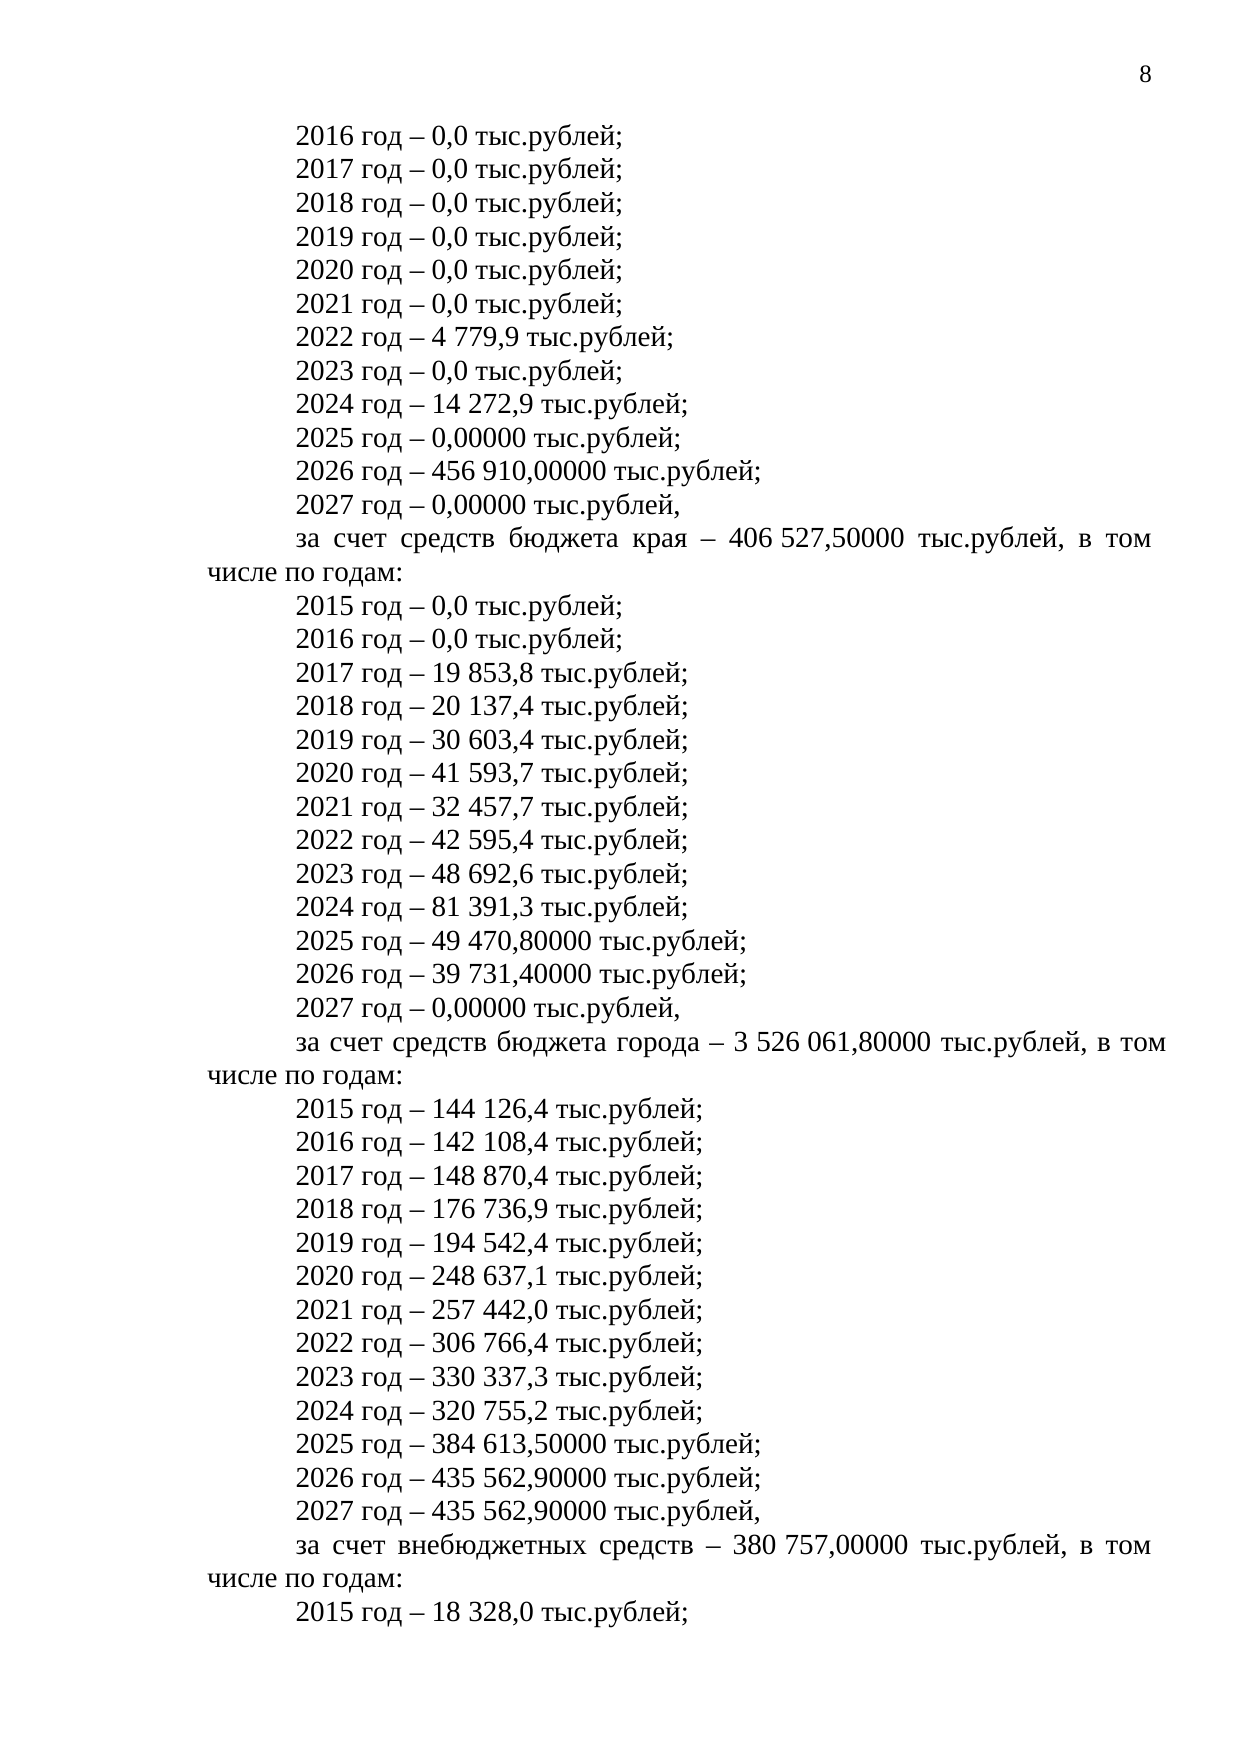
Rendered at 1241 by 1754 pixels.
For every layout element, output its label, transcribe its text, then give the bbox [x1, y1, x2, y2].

text 2018 год – 0,0 тыс.рублей; [207, 185, 1152, 219]
text 2020 год – 0,0 тыс.рублей; [207, 252, 1152, 286]
text 2021 год – 257 442,0 тыс.рублей; [207, 1292, 1152, 1326]
text 2024 год – 14 272,9 тыс.рублей; [207, 386, 1152, 420]
text 2015 год – 0,0 тыс.рублей; [207, 588, 1152, 621]
text 2019 год – 30 603,4 тыс.рублей; [207, 722, 1152, 755]
text 2022 год – 42 595,4 тыс.рублей; [207, 822, 1152, 856]
text 2027 год – 0,00000 тыс.рублей, [207, 990, 1152, 1024]
text 2019 год – 0,0 тыс.рублей; [207, 219, 1152, 252]
text 2021 год – 32 457,7 тыс.рублей; [207, 789, 1152, 822]
text 2026 год – 435 562,90000 тыс.рублей; [207, 1460, 1152, 1493]
text 2022 год – 306 766,4 тыс.рублей; [207, 1326, 1152, 1359]
text 2018 год – 20 137,4 тыс.рублей; [207, 688, 1152, 722]
text 2023 год – 48 692,6 тыс.рублей; [207, 856, 1152, 889]
text 2016 год – 0,0 тыс.рублей; [207, 621, 1152, 655]
text 2027 год – 0,00000 тыс.рублей, [207, 487, 1152, 521]
text 2016 год – 0,0 тыс.рублей; [207, 118, 1152, 152]
text 2016 год – 142 108,4 тыс.рублей; [207, 1124, 1152, 1158]
text 2017 год – 0,0 тыс.рублей; [207, 152, 1152, 185]
text 2026 год – 39 731,40000 тыс.рублей; [207, 957, 1152, 990]
text 2015 год – 144 126,4 тыс.рублей; [207, 1091, 1152, 1124]
text 2017 год – 148 870,4 тыс.рублей; [207, 1158, 1152, 1191]
text 2015 год – 18 328,0 тыс.рублей; [207, 1594, 1152, 1627]
text 2024 год – 81 391,3 тыс.рублей; [207, 889, 1152, 923]
text за счет внебюджетных средств – 380 757,00000 тыс.рублей, в том числе по годам: [207, 1527, 1152, 1594]
text 2022 год – 4 779,9 тыс.рублей; [207, 319, 1152, 353]
text 2018 год – 176 736,9 тыс.рублей; [207, 1191, 1152, 1225]
text 2019 год – 194 542,4 тыс.рублей; [207, 1225, 1152, 1258]
text 2020 год – 41 593,7 тыс.рублей; [207, 755, 1152, 789]
text 2025 год – 49 470,80000 тыс.рублей; [207, 923, 1152, 957]
text за счет средств бюджета города – 3 526 061,80000 тыс.рублей, в том числе по годам: [207, 1024, 1167, 1091]
text 2020 год – 248 637,1 тыс.рублей; [207, 1258, 1152, 1292]
text 2026 год – 456 910,00000 тыс.рублей; [207, 453, 1152, 487]
text 2027 год – 435 562,90000 тыс.рублей, [207, 1493, 1152, 1527]
text 2025 год – 0,00000 тыс.рублей; [207, 420, 1152, 453]
text 2023 год – 330 337,3 тыс.рублей; [207, 1359, 1152, 1393]
text за счет средств бюджета края – 406 527,50000 тыс.рублей, в том числе по годам: [207, 521, 1152, 588]
text 2023 год – 0,0 тыс.рублей; [207, 353, 1152, 386]
text 2025 год – 384 613,50000 тыс.рублей; [207, 1426, 1152, 1460]
text 2017 год – 19 853,8 тыс.рублей; [207, 655, 1152, 688]
text 2024 год – 320 755,2 тыс.рублей; [207, 1393, 1152, 1426]
text 2021 год – 0,0 тыс.рублей; [207, 286, 1152, 319]
